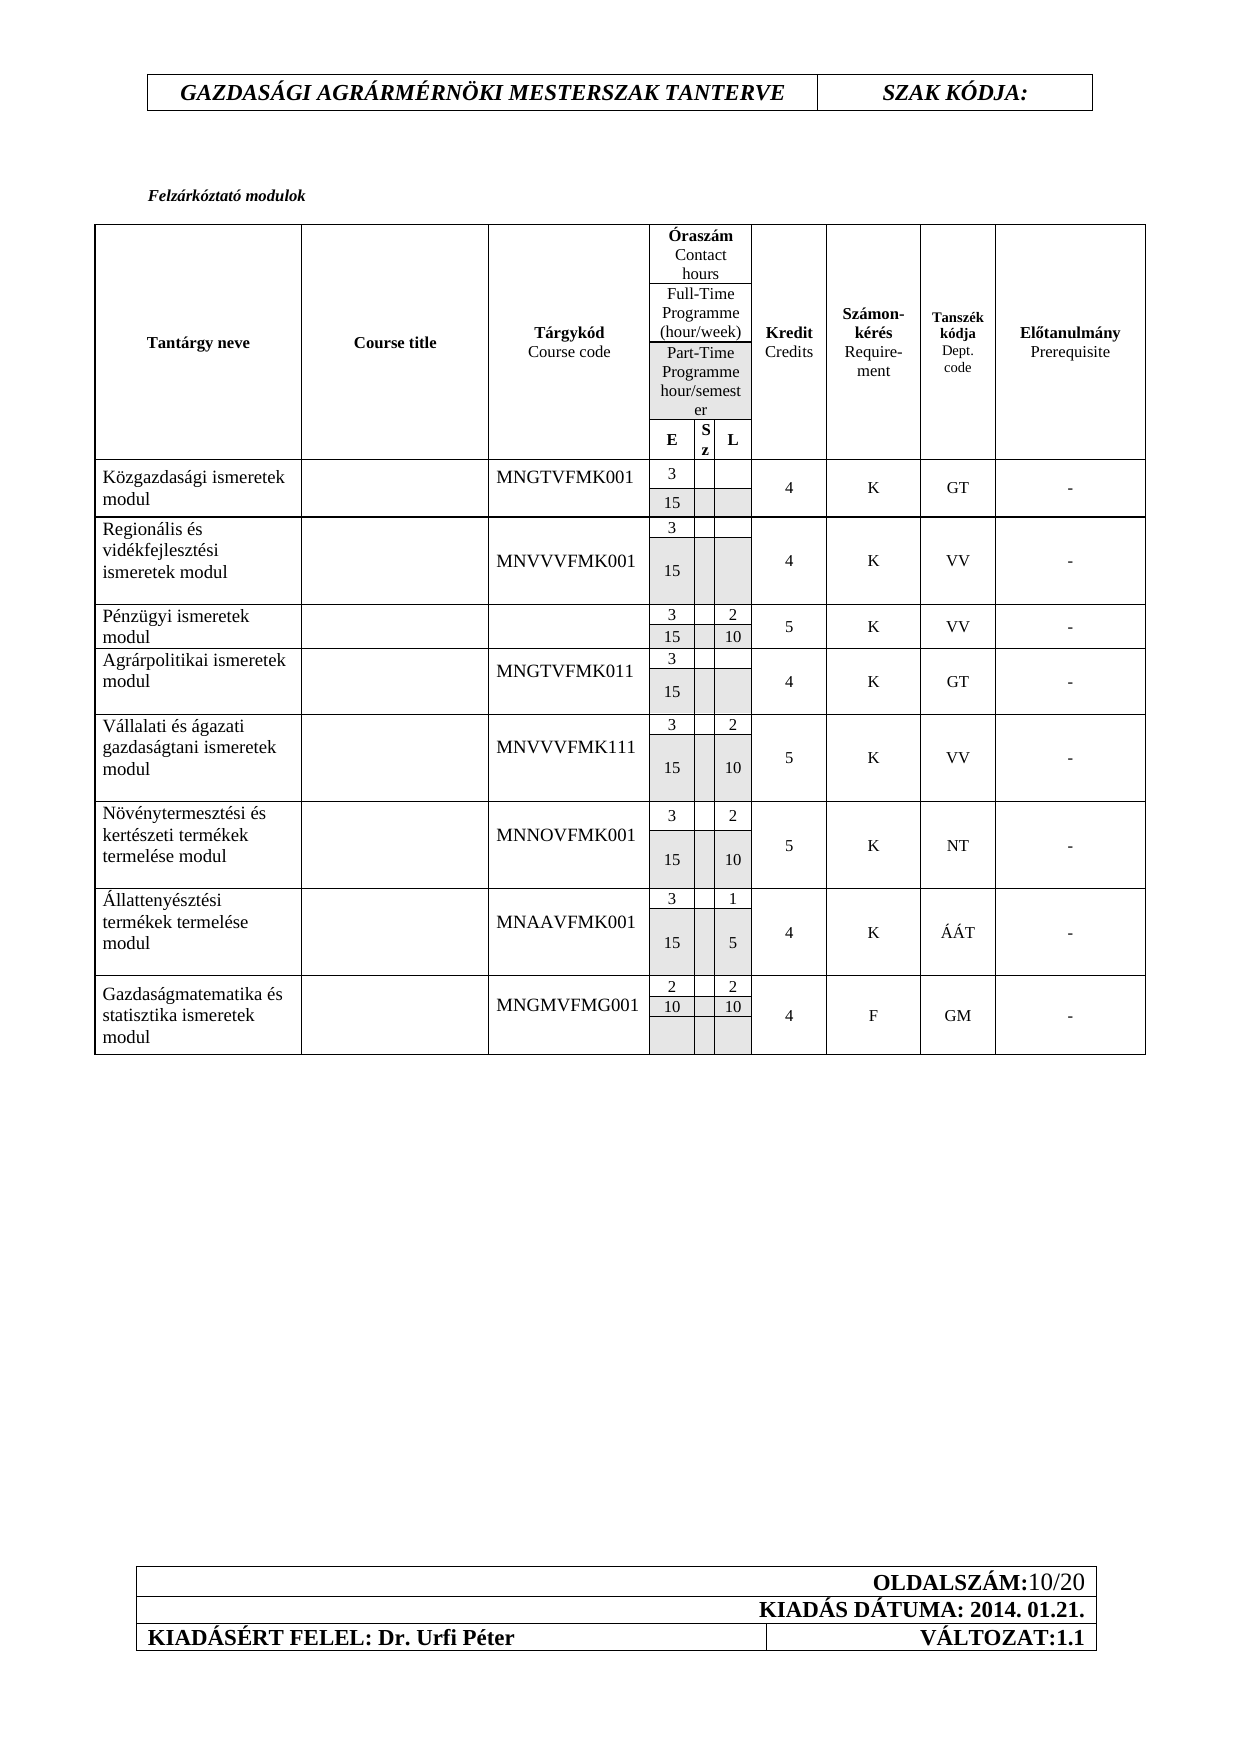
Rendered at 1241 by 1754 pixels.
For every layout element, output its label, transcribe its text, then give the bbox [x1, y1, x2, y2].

table_cell Pénzügyi ismeretek modul [96, 605, 301, 648]
table_cell [302, 518, 488, 604]
table_cell [302, 889, 488, 975]
table_cell 2 [650, 976, 694, 996]
table_cell K [827, 605, 920, 648]
table_cell MNGMVFMG001 [489, 976, 649, 1054]
table_cell 4 [752, 889, 826, 975]
table_cell 3 [650, 715, 694, 734]
table_cell MNNOVFMK001 [489, 802, 649, 888]
table_cell 3 [650, 802, 694, 830]
table_cell Regionális és vidékfejlesztési ismeretek modul [96, 518, 301, 604]
table_header Tanszék kódja Dept. code [921, 225, 995, 458]
table_cell GT [921, 649, 995, 713]
table_cell Sz [695, 420, 714, 458]
table_cell [695, 976, 714, 996]
table_cell 10 [715, 625, 751, 648]
table_cell [715, 518, 751, 537]
table_cell GT [921, 460, 995, 516]
table_cell [302, 460, 488, 516]
table_cell [715, 1017, 751, 1054]
table_cell [302, 802, 488, 888]
table_cell [302, 976, 488, 1054]
table_header Course title [302, 225, 488, 458]
table_header Számon- kérés Require-ment [827, 225, 920, 458]
table_cell [695, 831, 714, 888]
table_cell 3 [650, 889, 694, 908]
table_cell 5 [752, 715, 826, 801]
table_cell [302, 605, 488, 648]
table_cell 15 [650, 538, 694, 604]
table_cell K [827, 460, 920, 516]
table_cell 15 [650, 625, 694, 648]
table_cell 5 [752, 605, 826, 648]
table_cell [695, 625, 714, 648]
table_cell - [996, 715, 1145, 801]
table_cell 15 [650, 669, 694, 713]
table_cell 15 [650, 735, 694, 801]
table_cell Part-Time Programme hour/semester [650, 343, 751, 419]
table_cell 3 [650, 518, 694, 537]
table_cell 2 [715, 802, 751, 830]
table_cell [695, 997, 714, 1016]
table_cell [715, 489, 751, 516]
table_cell - [996, 802, 1145, 888]
table_cell K [827, 715, 920, 801]
table_cell [695, 649, 714, 668]
table_cell K [827, 649, 920, 713]
table_cell [695, 460, 714, 487]
table_cell 4 [752, 649, 826, 713]
table_cell [489, 605, 649, 648]
table_cell Állattenyésztési termékek termelése modul [96, 889, 301, 975]
table_cell L [715, 420, 751, 458]
table_cell [302, 715, 488, 801]
table_cell 4 [752, 976, 826, 1054]
table_cell GM [921, 976, 995, 1054]
table_header Óraszám Contact hours [650, 225, 751, 283]
table_cell - [996, 889, 1145, 975]
table_cell [715, 649, 751, 668]
table_cell [715, 538, 751, 604]
table_cell 10 [715, 997, 751, 1016]
table_cell - [996, 518, 1145, 604]
table_cell - [996, 605, 1145, 648]
table_cell 5 [752, 802, 826, 888]
table_cell VV [921, 518, 995, 604]
table_cell MNGTVFMK001 [489, 460, 649, 516]
table_cell - [996, 649, 1145, 713]
table_header Tantárgy neve [96, 225, 301, 458]
table_cell [695, 1017, 714, 1054]
table_cell Közgazdasági ismeretek modul [96, 460, 301, 516]
table_cell 4 [752, 518, 826, 604]
table_cell MNVVVFMK111 [489, 715, 649, 801]
table_cell Gazdaságmatematika és statisztika ismeretek modul [96, 976, 301, 1054]
table_cell 10 [650, 997, 694, 1016]
table_cell [715, 460, 751, 487]
table_cell Növénytermesztési és kertészeti termékek termelése modul [96, 802, 301, 888]
table_cell 2 [715, 605, 751, 624]
table_cell - [996, 976, 1145, 1054]
table_cell [695, 518, 714, 537]
table_cell [650, 1017, 694, 1054]
table_cell 10 [715, 831, 751, 888]
table_cell [695, 909, 714, 975]
table_cell [695, 489, 714, 516]
table_cell [695, 802, 714, 830]
table_header Tárgykód Course code [489, 225, 649, 458]
table_cell [715, 669, 751, 713]
table_cell 3 [650, 605, 694, 624]
table_cell Agrárpolitikai ismeretek modul [96, 649, 301, 713]
table_cell [695, 669, 714, 713]
table_cell [695, 605, 714, 624]
table_cell 4 [752, 460, 826, 516]
table_cell 2 [715, 976, 751, 996]
table_cell ÁÁT [921, 889, 995, 975]
table_cell K [827, 889, 920, 975]
table_cell 10 [715, 735, 751, 801]
table_cell [302, 649, 488, 713]
table_cell 15 [650, 909, 694, 975]
table_cell [695, 889, 714, 908]
table_cell - [996, 460, 1145, 516]
text Felzárkóztató modulok [148, 186, 1092, 205]
table_cell [695, 538, 714, 604]
table_header Előtanulmány Prerequisite [996, 225, 1145, 458]
table_cell MNAAVFMK001 [489, 889, 649, 975]
table_header Kredit Credits [752, 225, 826, 458]
table_cell NT [921, 802, 995, 888]
table_cell MNGTVFMK011 [489, 649, 649, 713]
table_cell F [827, 976, 920, 1054]
table_cell [695, 715, 714, 734]
table_cell K [827, 518, 920, 604]
table_cell Vállalati és ágazati gazdaságtani ismeretek modul [96, 715, 301, 801]
table_cell 3 [650, 460, 694, 487]
table_cell 15 [650, 489, 694, 516]
table_cell [695, 735, 714, 801]
table_cell 1 [715, 889, 751, 908]
table_cell K [827, 802, 920, 888]
table_cell 3 [650, 649, 694, 668]
table_cell 2 [715, 715, 751, 734]
table_cell VV [921, 605, 995, 648]
table_cell MNVVVFMK001 [489, 518, 649, 604]
table_cell E [650, 420, 694, 458]
table_cell Full-Time Programme (hour/week) [650, 284, 751, 341]
table_cell 15 [650, 831, 694, 888]
table_cell 5 [715, 909, 751, 975]
table_cell VV [921, 715, 995, 801]
